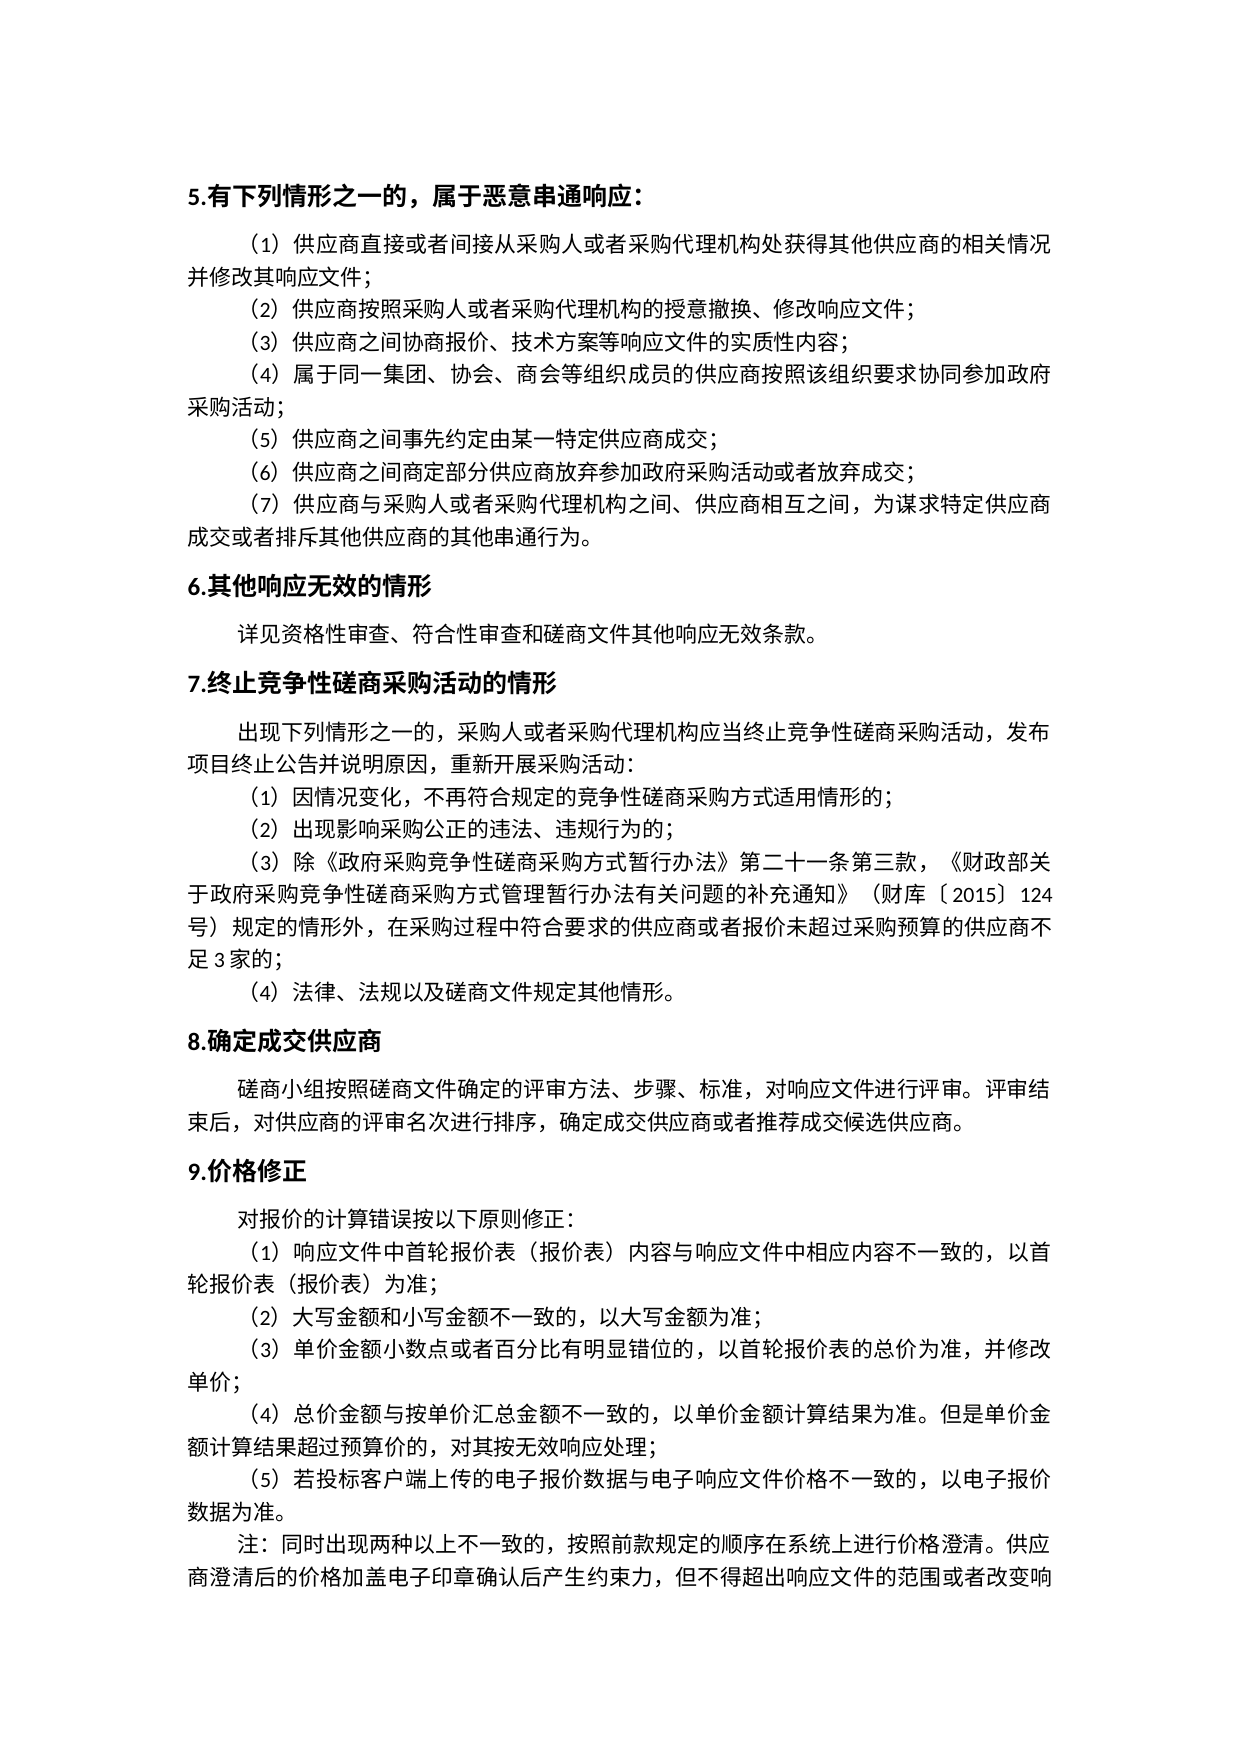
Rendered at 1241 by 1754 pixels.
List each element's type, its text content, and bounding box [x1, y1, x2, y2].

text （1）因情况变化，不再符合规定的竞争性磋商采购方式适用情形的； [187, 779, 1053, 812]
text （2）大写金额和小写金额不一致的，以大写金额为准； [187, 1299, 1053, 1332]
text 8.确定成交供应商 [187, 1007, 1053, 1072]
text （5）供应商之间事先约定由某一特定供应商成交； [187, 422, 1053, 454]
text 详见资格性审查、符合性审查和磋商文件其他响应无效条款。 [187, 617, 1053, 649]
text 6.其他响应无效的情形 [187, 552, 1053, 617]
text （3）除《政府采购竞争性磋商采购方式暂行办法》第二十一条第三款，《财政部关于政府采购竞争性磋商采购方式管理暂行办法有关问题的补充通知》（财库〔2015〕124号）规定的情形外，在采购过程中符合要求的供应商或者报价未超过采购预算的供应商不足3家的； [187, 844, 1053, 974]
text （5）若投标客户端上传的电子报价数据与电子响应文件价格不一致的，以电子报价数据为准。 [187, 1462, 1053, 1527]
text 7.终止竞争性磋商采购活动的情形 [187, 649, 1053, 714]
text （3）单价金额小数点或者百分比有明显错位的，以首轮报价表的总价为准，并修改单价； [187, 1332, 1053, 1397]
text 9.价格修正 [187, 1137, 1053, 1202]
text 对报价的计算错误按以下原则修正： [187, 1202, 1053, 1234]
text （6）供应商之间商定部分供应商放弃参加政府采购活动或者放弃成交； [187, 454, 1053, 487]
text 出现下列情形之一的，采购人或者采购代理机构应当终止竞争性磋商采购活动，发布项目终止公告并说明原因，重新开展采购活动： [187, 714, 1053, 779]
text 5.有下列情形之一的，属于恶意串通响应： [187, 162, 1053, 227]
text （1）供应商直接或者间接从采购人或者采购代理机构处获得其他供应商的相关情况并修改其响应文件； [187, 227, 1053, 292]
text （4）法律、法规以及磋商文件规定其他情形。 [187, 974, 1053, 1007]
text （2）供应商按照采购人或者采购代理机构的授意撤换、修改响应文件； [187, 292, 1053, 324]
text （2）出现影响采购公正的违法、违规行为的； [187, 812, 1053, 844]
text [187, 1527, 1053, 1592]
text （1）响应文件中首轮报价表（报价表）内容与响应文件中相应内容不一致的，以首轮报价表（报价表）为准； [187, 1234, 1053, 1299]
text （4）总价金额与按单价汇总金额不一致的，以单价金额计算结果为准。但是单价金额计算结果超过预算价的，对其按无效响应处理； [187, 1397, 1053, 1462]
text （7）供应商与采购人或者采购代理机构之间、供应商相互之间，为谋求特定供应商成交或者排斥其他供应商的其他串通行为。 [187, 487, 1053, 552]
text （4）属于同一集团、协会、商会等组织成员的供应商按照该组织要求协同参加政府采购活动； [187, 357, 1053, 422]
text （3）供应商之间协商报价、技术方案等响应文件的实质性内容； [187, 324, 1053, 357]
text 磋商小组按照磋商文件确定的评审方法、步骤、标准，对响应文件进行评审。评审结束后，对供应商的评审名次进行排序，确定成交供应商或者推荐成交候选供应商。 [187, 1072, 1053, 1137]
